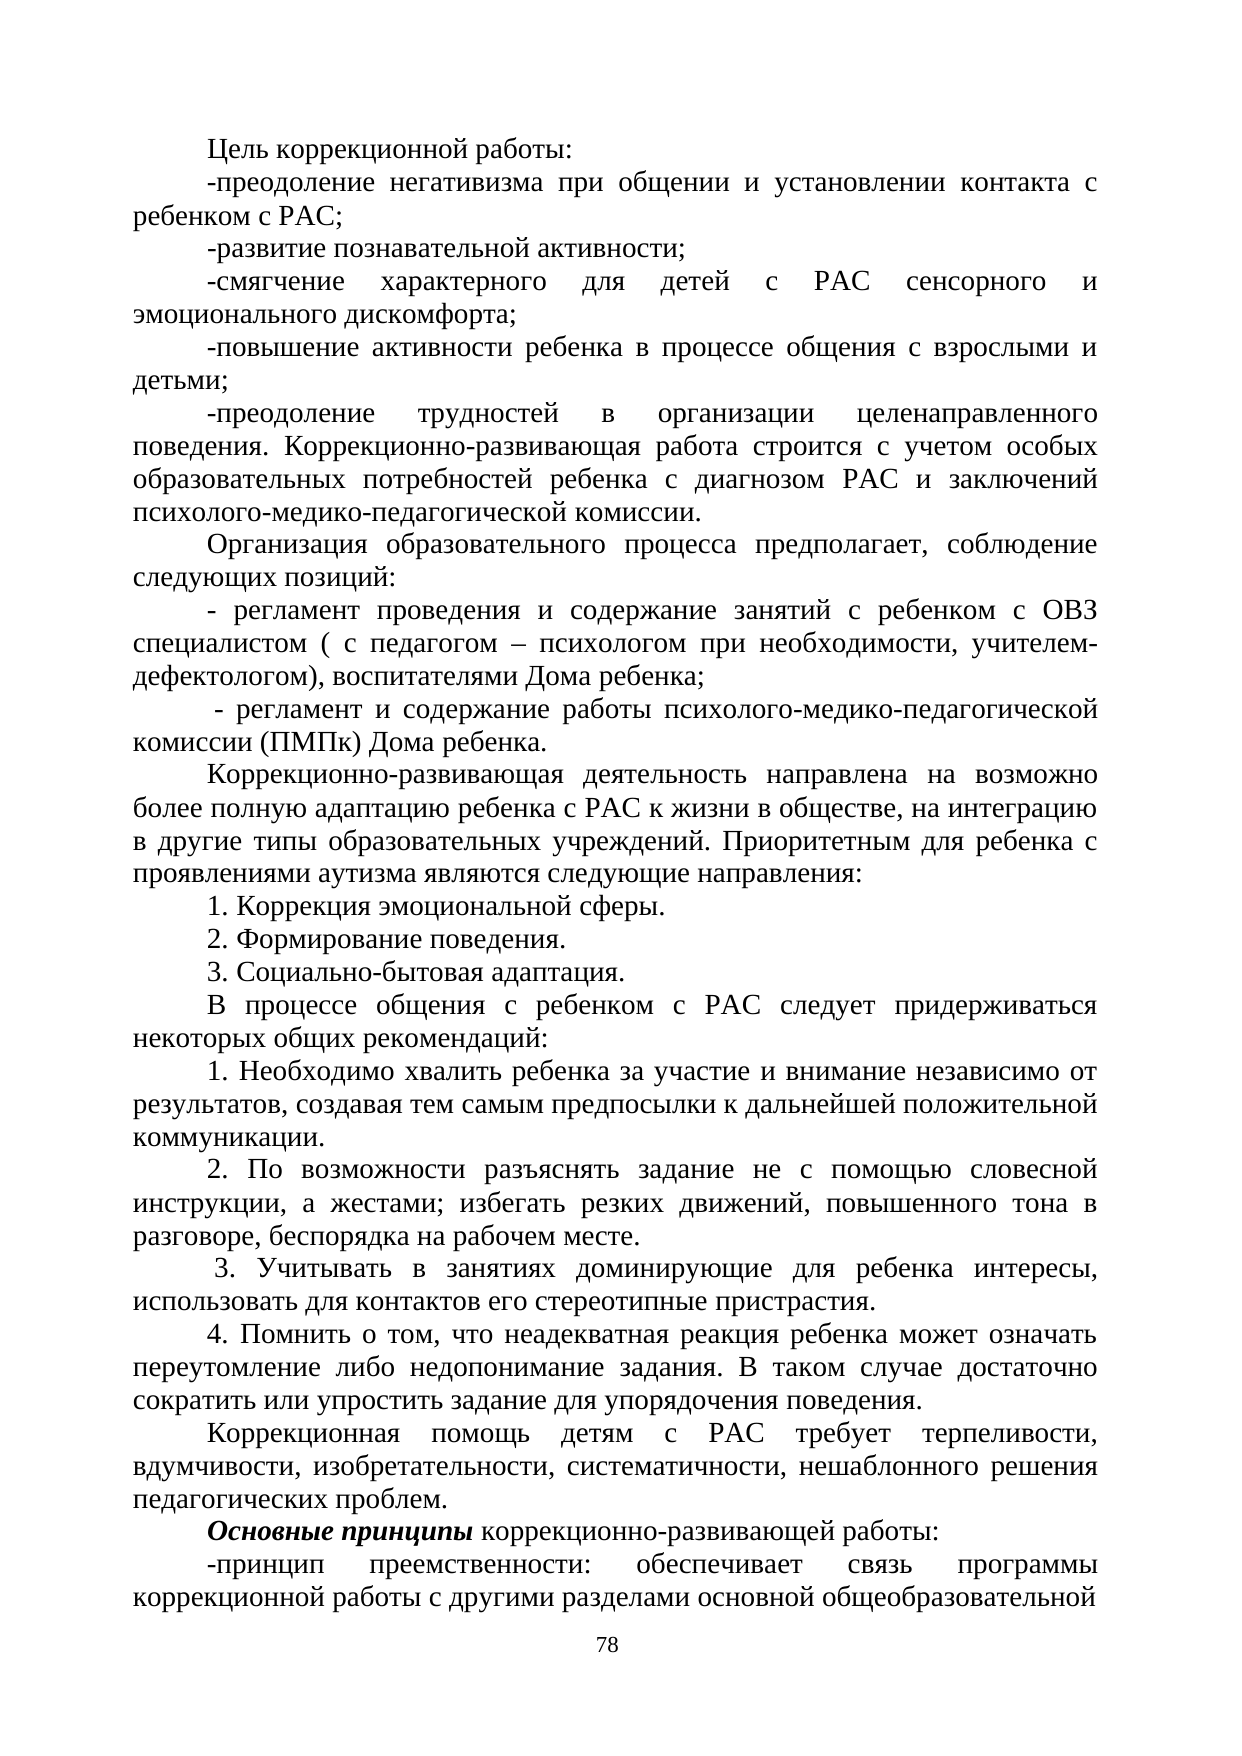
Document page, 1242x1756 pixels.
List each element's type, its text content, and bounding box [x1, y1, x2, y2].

text -преодоление негативизма при общении и установлении контакта с ребенком с РАС; [133, 166, 1098, 231]
text В процессе общения с ребенком с РАС следует придерживаться некоторых общих рекомендаций: [133, 988, 1098, 1054]
list Помнить о том, что неадекватная реакция ребенка может означать переутомление либо недопонимание задания. В таком случае достаточно сократить или упростить задание для упорядочения поведения. [133, 1317, 1098, 1416]
text -принцип преемственности: обеспечивает связь программы коррекционной работы с другими разделами основной общеобразовательной [133, 1547, 1099, 1613]
text Цель коррекционной работы: [207, 132, 1242, 165]
list Формирование поведения. [207, 922, 1242, 955]
text -преодоление трудностей в организации целенаправленного поведения. Коррекционно-развивающая работа строится с учетом особых образовательных потребностей ребенка с диагнозом РАС и заключений психолого-медико-педагогической комиссии. [133, 396, 1099, 527]
list регламент проведения и содержание занятий с ребенком с ОВЗ специалистом ( с педагогом – психологом при необходимости, учителем- дефектологом), воспитателями Дома ребенка; [133, 593, 1099, 692]
list Коррекция эмоциональной сферы. [207, 889, 1242, 922]
text -повышение активности ребенка в процессе общения с взрослыми и детьми; [133, 330, 1098, 396]
list Необходимо хвалить ребенка за участие и внимание независимо от результатов, создавая тем самым предпосылки к дальнейшей положительной коммуникации. [133, 1054, 1098, 1153]
text Организация образовательного процесса предполагает, соблюдение следующих позиций: [133, 527, 1098, 593]
text Коррекционная помощь детям с РАС требует терпеливости, вдумчивости, изобретательности, систематичности, нешаблонного решения педагогических проблем. [133, 1416, 1099, 1514]
list Социально-бытовая адаптация. [207, 955, 1242, 988]
list По возможности разъяснять задание не с помощью словесной инструкции, а жестами; избегать резких движений, повышенного тона в разговоре, беспорядка на рабочем месте. [133, 1153, 1098, 1251]
list регламент и содержание работы психолого-медико-педагогической комиссии (ПМПк) Дома ребенка. [133, 692, 1099, 757]
text Коррекционно-развивающая деятельность направлена на возможно более полную адаптацию ребенка с РАС к жизни в обществе, на интеграцию в другие типы образовательных учреждений. Приоритетным для ребенка с проявлениями аутизма являются следующие направления: [133, 757, 1099, 889]
text -развитие познавательной активности; [207, 231, 1242, 264]
list Учитывать в занятиях доминирующие для ребенка интересы, использовать для контактов его стереотипные пристрастия. [133, 1251, 1099, 1317]
text Основные принципы коррекционно-развивающей работы: [207, 1514, 1242, 1547]
text -смягчение характерного для детей с РАС сенсорного и эмоционального дискомфорта; [133, 264, 1098, 330]
